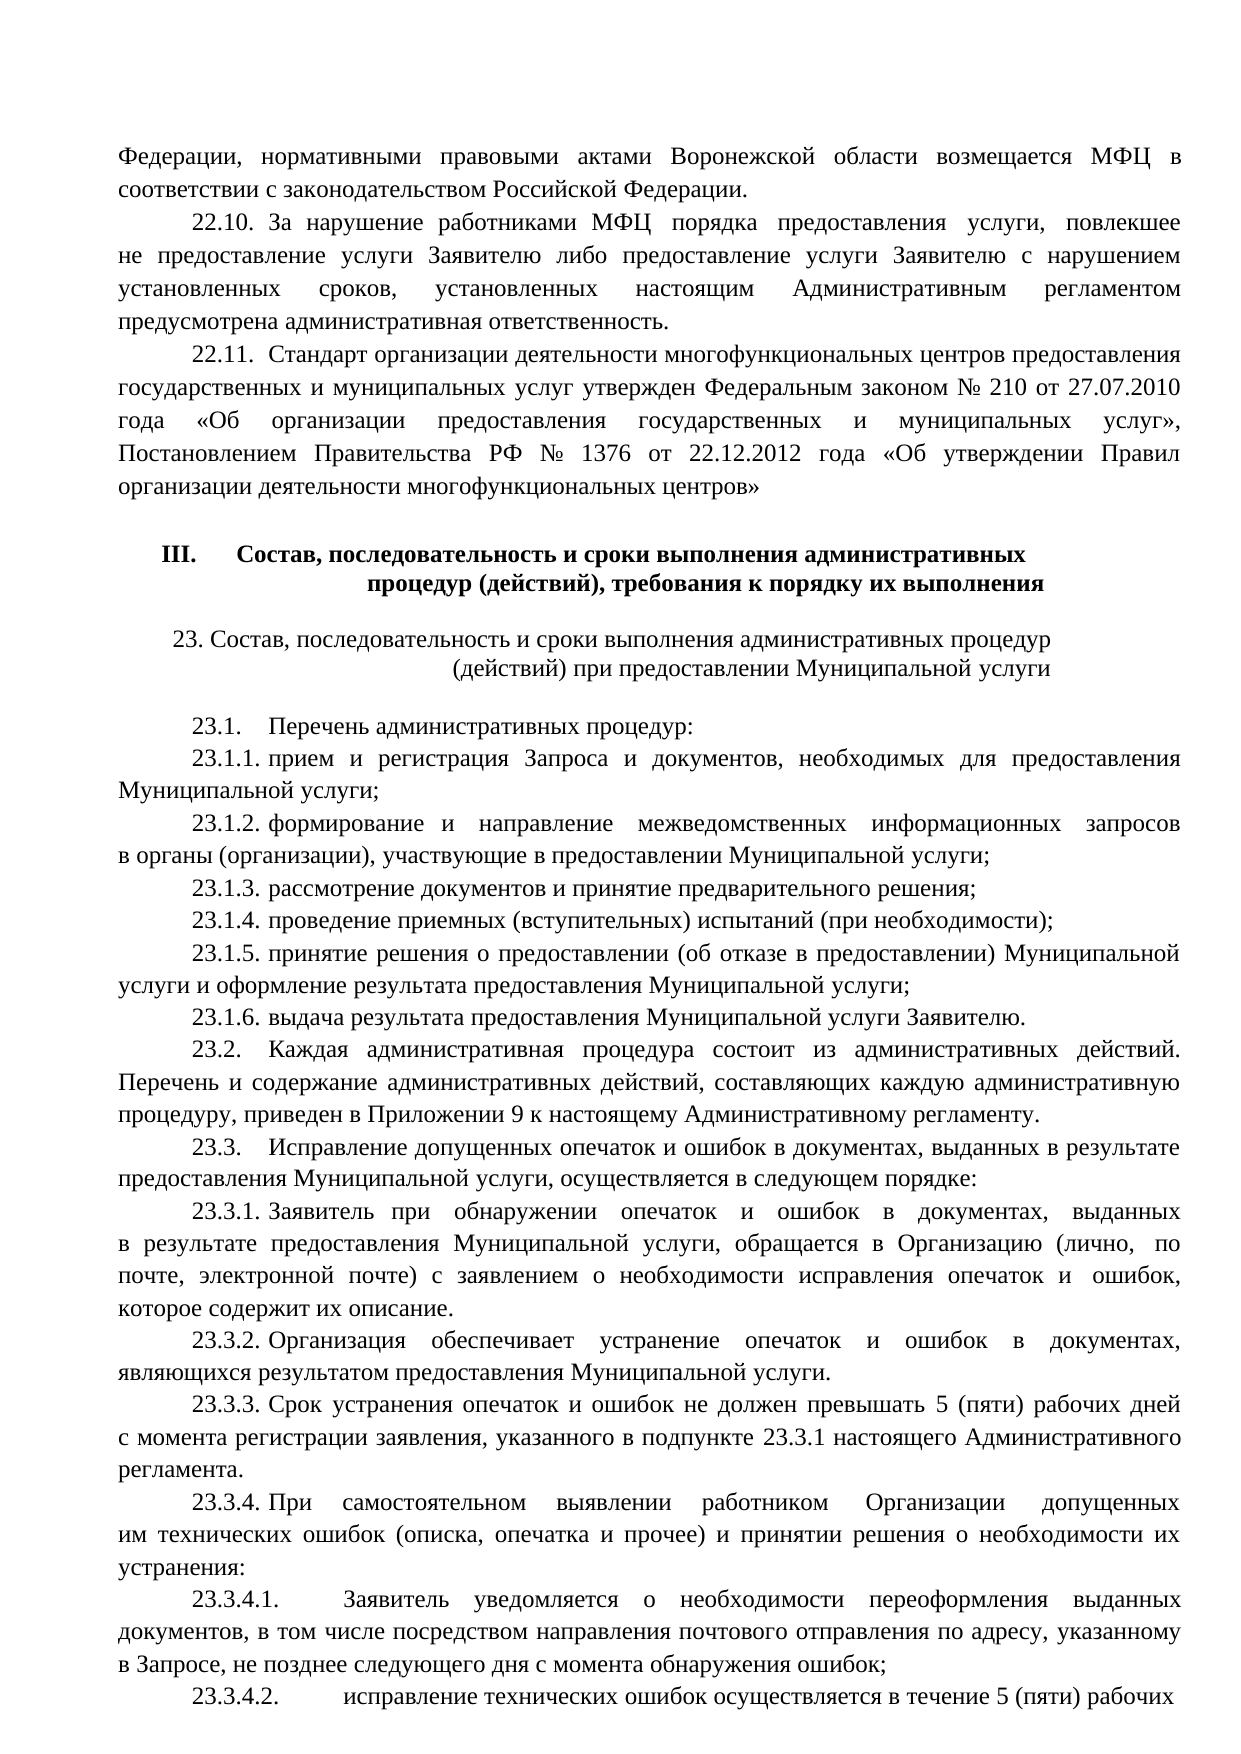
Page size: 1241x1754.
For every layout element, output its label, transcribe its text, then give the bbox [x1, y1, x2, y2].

subtitle Состав, последовательность и сроки выполнения административных процедур (действий), требования к порядку их выполнения [161, 539, 1137, 596]
list За нарушение работниками МФЦ порядка предоставления услуги, повлекшее не предоставление услуги Заявителю либо предоставление услуги Заявителю с нарушением установленных сроков, установленных настоящим Административным регламентом предусмотрена административная ответственность. [118, 207, 1181, 335]
list Заявитель при обнаружении опечаток и ошибок в документах, выданных в результате предоставления Муниципальной услуги, обращается в Организацию (лично, по почте, электронной почте) с заявлением о необходимости исправления опечаток и ошибок, которое содержит их описание. [118, 1196, 1181, 1322]
list Исправление допущенных опечаток и ошибок в документах, выданных в результате предоставления Муниципальной услуги, осуществляется в следующем порядке: [118, 1132, 1181, 1192]
list рассмотрение документов и принятие предварительного решения; [192, 873, 1201, 902]
list выдача результата предоставления Муниципальной услуги Заявителю. [192, 1002, 1201, 1031]
list прием и регистрация Запроса и документов, необходимых для предоставления Муниципальной услуги; [118, 743, 1181, 804]
list Состав, последовательность и сроки выполнения административных процедур (действий) при предоставлении Муниципальной услуги [172, 624, 1171, 682]
list проведение приемных (вступительных) испытаний (при необходимости); [192, 905, 1201, 934]
list Срок устранения опечаток и ошибок не должен превышать 5 (пяти) рабочих дней с момента регистрации заявления, указанного в подпункте 23.3.1 настоящего Административного регламента. [118, 1389, 1182, 1483]
text Федерации, нормативными правовыми актами Воронежской области возмещается МФЦ в соответствии с законодательством Российской Федерации. [118, 141, 1181, 203]
list Каждая административная процедура состоит из административных действий. Перечень и содержание административных действий, составляющих каждую административную процедуру, приведен в Приложении 9 к настоящему Административному регламенту. [118, 1034, 1181, 1128]
list Стандарт организации деятельности многофункциональных центров предоставления государственных и муниципальных услуг утвержден Федеральным законом № 210 от 27.07.2010 года «Об организации предоставления государственных и муниципальных услуг», Постановлением Правительства РФ № 1376 от 22.12.2012 года «Об утверждении Правил организации деятельности многофункциональных центров» [118, 339, 1182, 500]
list принятие решения о предоставлении (об отказе в предоставлении) Муниципальной услуги и оформление результата предоставления Муниципальной услуги; [118, 938, 1181, 998]
list Перечень административных процедур: [192, 711, 1201, 739]
list формирование и направление межведомственных информационных запросов в органы (организации), участвующие в предоставлении Муниципальной услуги; [118, 808, 1181, 869]
list исправление технических ошибок осуществляется в течение 5 (пяти) рабочих [192, 1681, 1201, 1710]
list Заявитель уведомляется о необходимости переоформления выданных документов, в том числе посредством направления почтового отправления по адресу, указанному в Запросе, не позднее следующего дня с момента обнаружения ошибок; [118, 1584, 1181, 1677]
list При самостоятельном выявлении работником Организации допущенных им технических ошибок (описка, опечатка и прочее) и принятии решения о необходимости их устранения: [118, 1487, 1181, 1580]
list Организация обеспечивает устранение опечаток и ошибок в документах, являющихся результатом предоставления Муниципальной услуги. [118, 1326, 1181, 1386]
